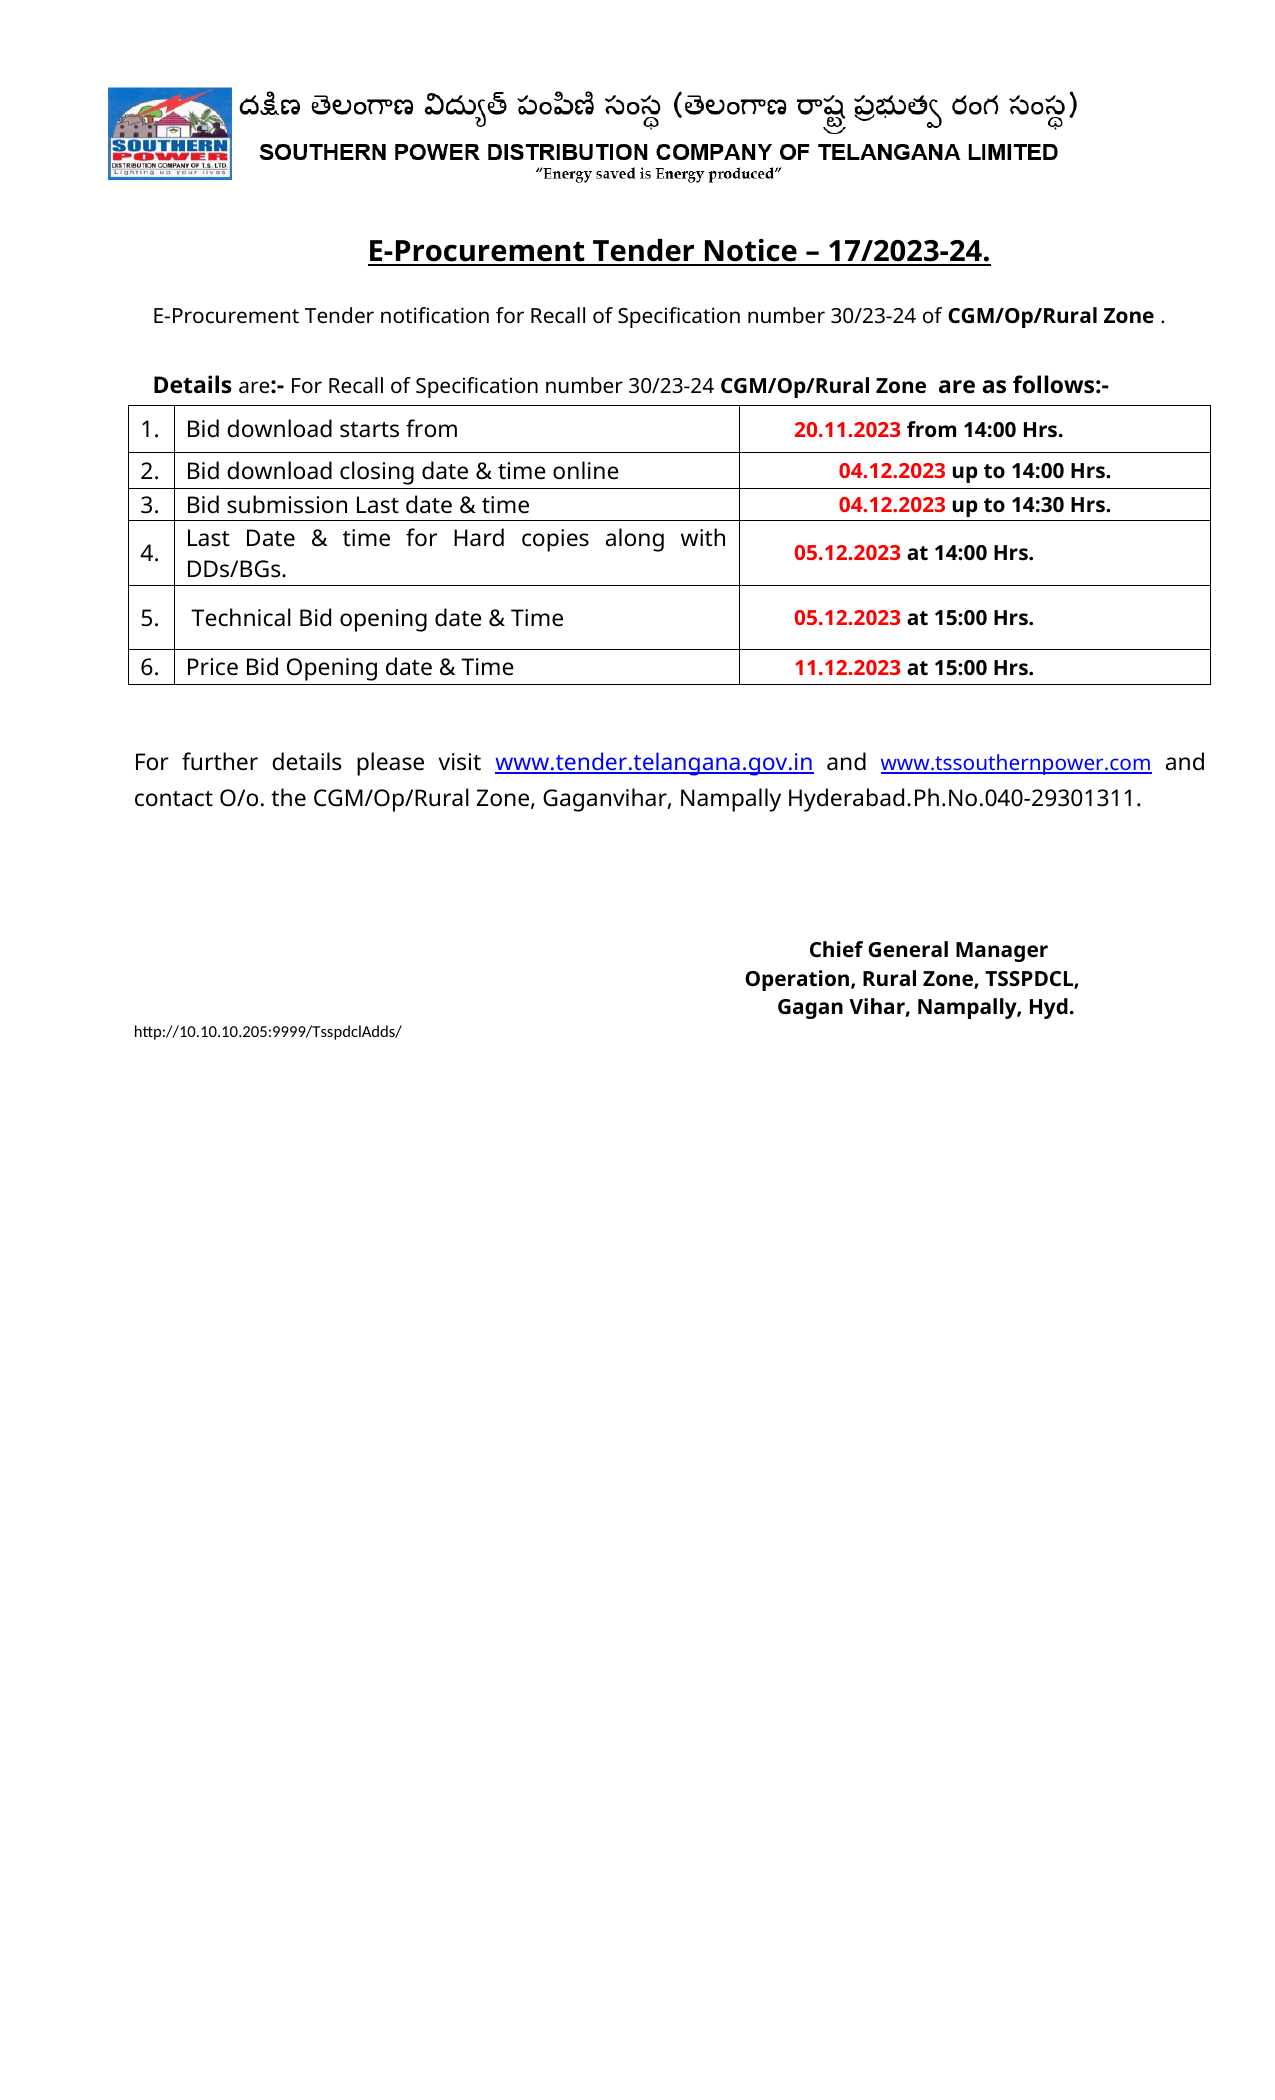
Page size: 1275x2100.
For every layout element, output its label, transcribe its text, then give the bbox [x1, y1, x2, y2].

table_header 20.11.2023 from 14:00 Hrs. [740, 406, 1210, 452]
table_cell Technical Bid opening date & Time [175, 586, 739, 649]
text E-Procurement Tender notification for Recall of Specification number 30/23-24 of CGM/Op/Rural Zone . [152, 301, 1206, 329]
text E-Procurement Tender Notice – 17/2023-24. [152, 230, 1206, 270]
picture [105, 84, 1081, 186]
text Gagan Vihar, Nampally, Hyd. [733, 992, 1206, 1021]
table_cell 6. [129, 650, 174, 684]
table_cell Bid download closing date & time online [175, 453, 739, 488]
table_cell Price Bid Opening date & Time [175, 650, 739, 684]
table_cell Bid submission Last date & time [175, 489, 739, 520]
table_cell 05.12.2023 at 15:00 Hrs. [740, 586, 1210, 649]
text Details are:- For Recall of Specification number 30/23-24 CGM/Op/Rural Zone are as follows:- [152, 369, 1206, 401]
text Operation, Rural Zone, TSSPDCL, [658, 964, 1206, 992]
table_cell 4. [129, 521, 174, 584]
table_cell 11.12.2023 at 15:00 Hrs. [740, 650, 1210, 684]
table_header Bid download starts from [175, 406, 739, 452]
text Chief General Manager [733, 936, 1206, 964]
table_cell Last Date & time for Hard copies along with DDs/BGs. [175, 521, 739, 584]
text For further details please visit www.tender.telangana.gov.in and www.tssouthernpower.com and contact O/o. the CGM/Op/Rural Zone, Gaganvihar, Nampally Hyderabad.Ph.No.040-29301311. [133, 746, 1206, 849]
table_header 1. [129, 406, 174, 452]
table_cell 2. [129, 453, 174, 488]
table_cell 05.12.2023 at 14:00 Hrs. [740, 521, 1210, 584]
table_cell 04.12.2023 up to 14:00 Hrs. [740, 453, 1210, 488]
table_cell 3. [129, 489, 174, 520]
table_cell 5. [129, 586, 174, 649]
table_cell 04.12.2023 up to 14:30 Hrs. [740, 489, 1210, 520]
text http://10.10.10.205:9999/TsspdclAdds/ [133, 1021, 1206, 1041]
